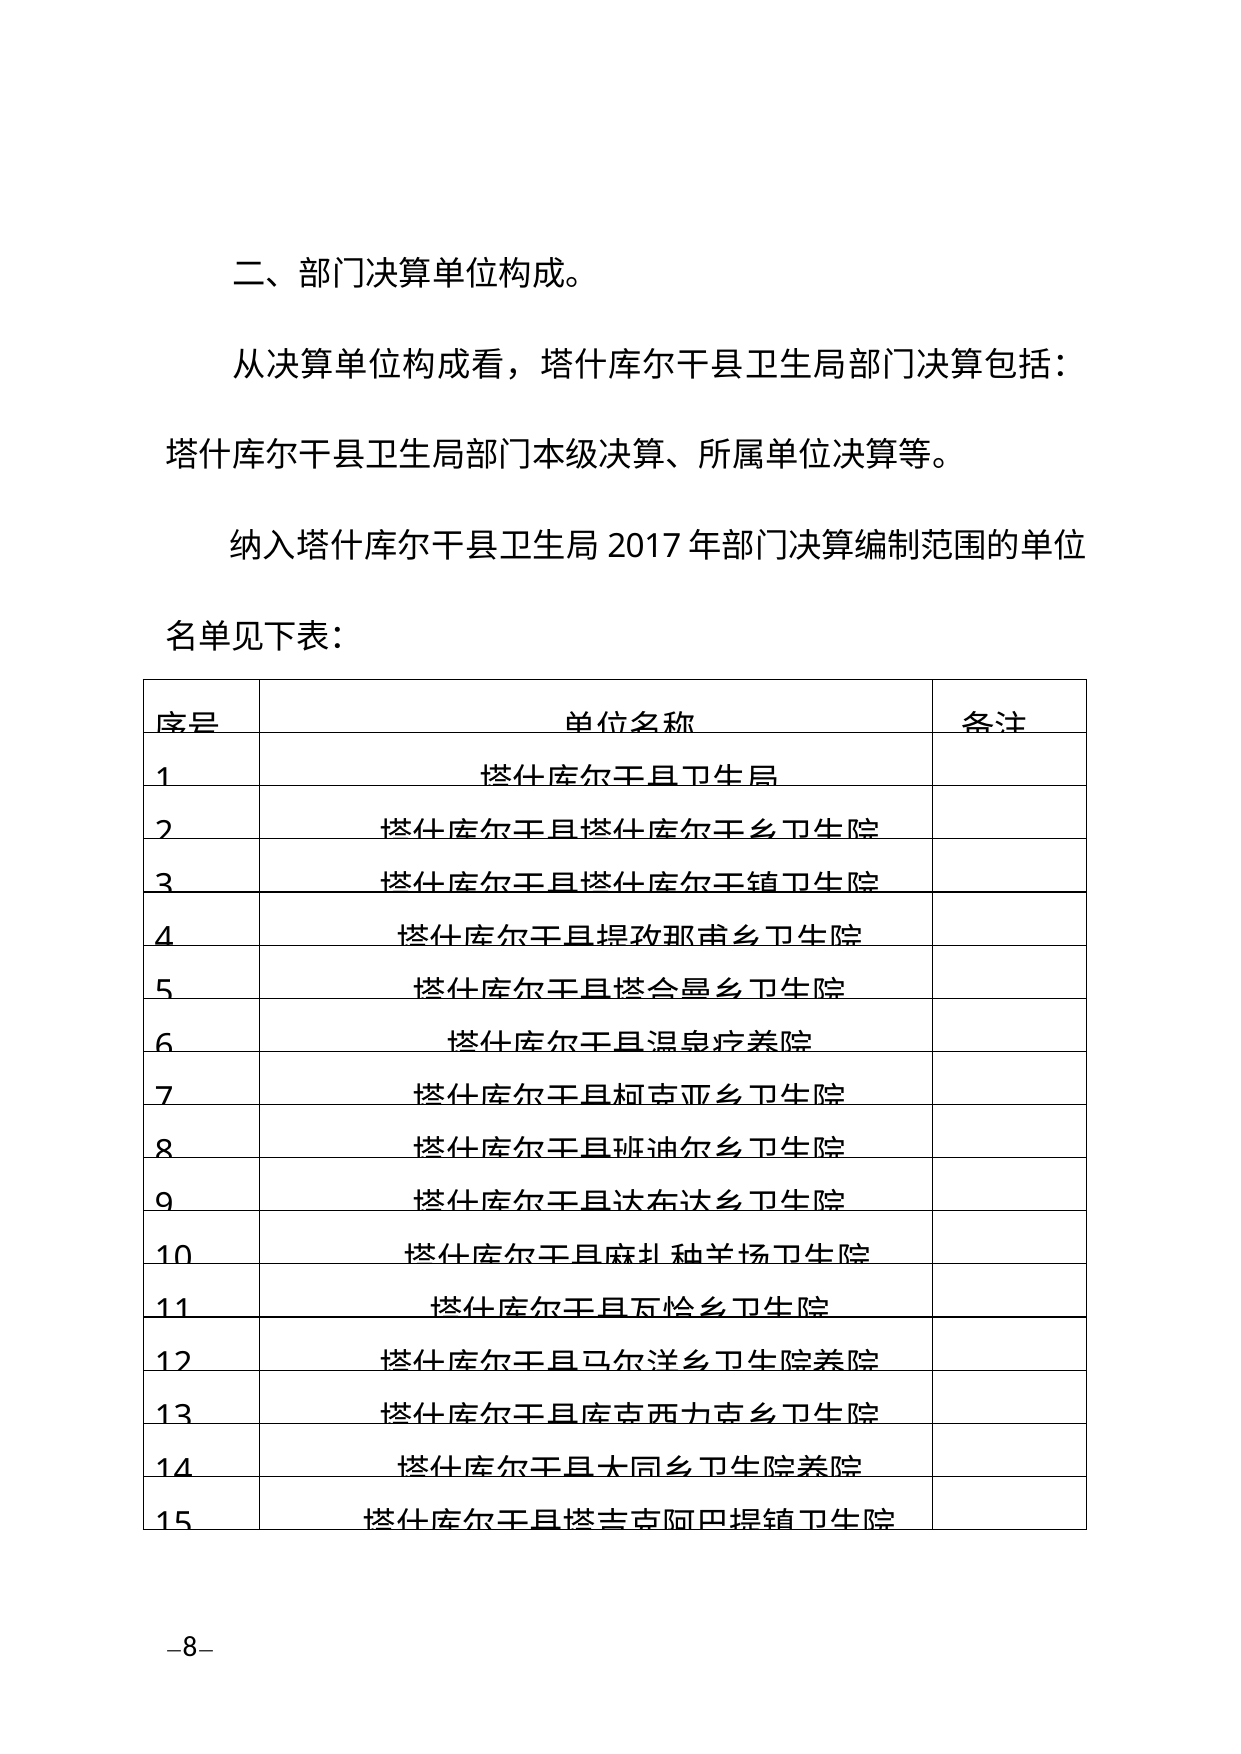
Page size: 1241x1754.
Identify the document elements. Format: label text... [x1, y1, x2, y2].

table_cell 塔什库尔干县库克西力克乡卫生院 [260, 1371, 932, 1423]
table_cell [933, 1424, 1086, 1476]
table_cell 塔什库尔干县班迪尔乡卫生院 [260, 1105, 932, 1157]
table_cell 塔什库尔干县温泉疗养院 [260, 999, 932, 1051]
text 从决算单位构成看，塔什库尔干县卫生局部门决算包括：塔什库尔干县卫生局部门本级决算、所属单位决算等。 [165, 316, 1087, 498]
table_cell 2 [144, 786, 259, 838]
table_cell [933, 1264, 1086, 1316]
table_cell 塔什库尔干县柯克亚乡卫生院 [260, 1052, 932, 1104]
table_cell 3 [144, 839, 259, 891]
table_cell 塔什库尔干县卫生局 [260, 733, 932, 785]
table_cell [933, 839, 1086, 891]
table_cell 塔什库尔干县提孜那甫乡卫生院 [260, 893, 932, 944]
table_cell [933, 1477, 1086, 1529]
table_cell 8 [144, 1105, 259, 1157]
table_cell [933, 1052, 1086, 1104]
table_cell [933, 733, 1086, 785]
table_cell [933, 1318, 1086, 1369]
table_cell 4 [144, 893, 259, 944]
table_cell [933, 786, 1086, 838]
table_cell 塔什库尔干县塔什库尔干乡卫生院 [260, 786, 932, 838]
text 纳入塔什库尔干县卫生局2017年部门决算编制范围的单位名单见下表： [165, 498, 1087, 679]
table_cell 塔什库尔干县大同乡卫生院养院 [260, 1424, 932, 1476]
table_cell [933, 1158, 1086, 1210]
table_cell 15 [144, 1477, 259, 1529]
table_cell [933, 1371, 1086, 1423]
table_cell 塔什库尔干县麻扎种羊场卫生院 [260, 1211, 932, 1263]
table_cell [933, 893, 1086, 944]
table_cell 塔什库尔干县塔吉克阿巴提镇卫生院 [260, 1477, 932, 1529]
table_cell [933, 1211, 1086, 1263]
table_header 备注 [933, 680, 1086, 732]
table_cell 5 [144, 946, 259, 998]
table_cell 塔什库尔干县塔什库尔干镇卫生院 [260, 839, 932, 891]
table_cell 12 [144, 1318, 259, 1369]
table_cell 塔什库尔干县瓦恰乡卫生院 [260, 1264, 932, 1316]
table_cell 10 [144, 1211, 259, 1263]
table_cell 13 [144, 1371, 259, 1423]
table_cell [933, 1105, 1086, 1157]
table_header 序号 [144, 680, 259, 732]
table_cell 14 [144, 1424, 259, 1476]
table_cell 6 [144, 999, 259, 1051]
table_cell 1 [144, 733, 259, 785]
table_cell 塔什库尔干县塔合曼乡卫生院 [260, 946, 932, 998]
table_cell [933, 999, 1086, 1051]
text 二、部门决算单位构成。 [165, 226, 1087, 316]
table_cell 7 [144, 1052, 259, 1104]
table_cell [933, 946, 1086, 998]
table_cell 塔什库尔干县达布达乡卫生院 [260, 1158, 932, 1210]
table_cell 塔什库尔干县马尔洋乡卫生院养院 [260, 1318, 932, 1369]
table_cell 11 [144, 1264, 259, 1316]
table_header 单位名称 [260, 680, 932, 732]
table_cell 9 [144, 1158, 259, 1210]
